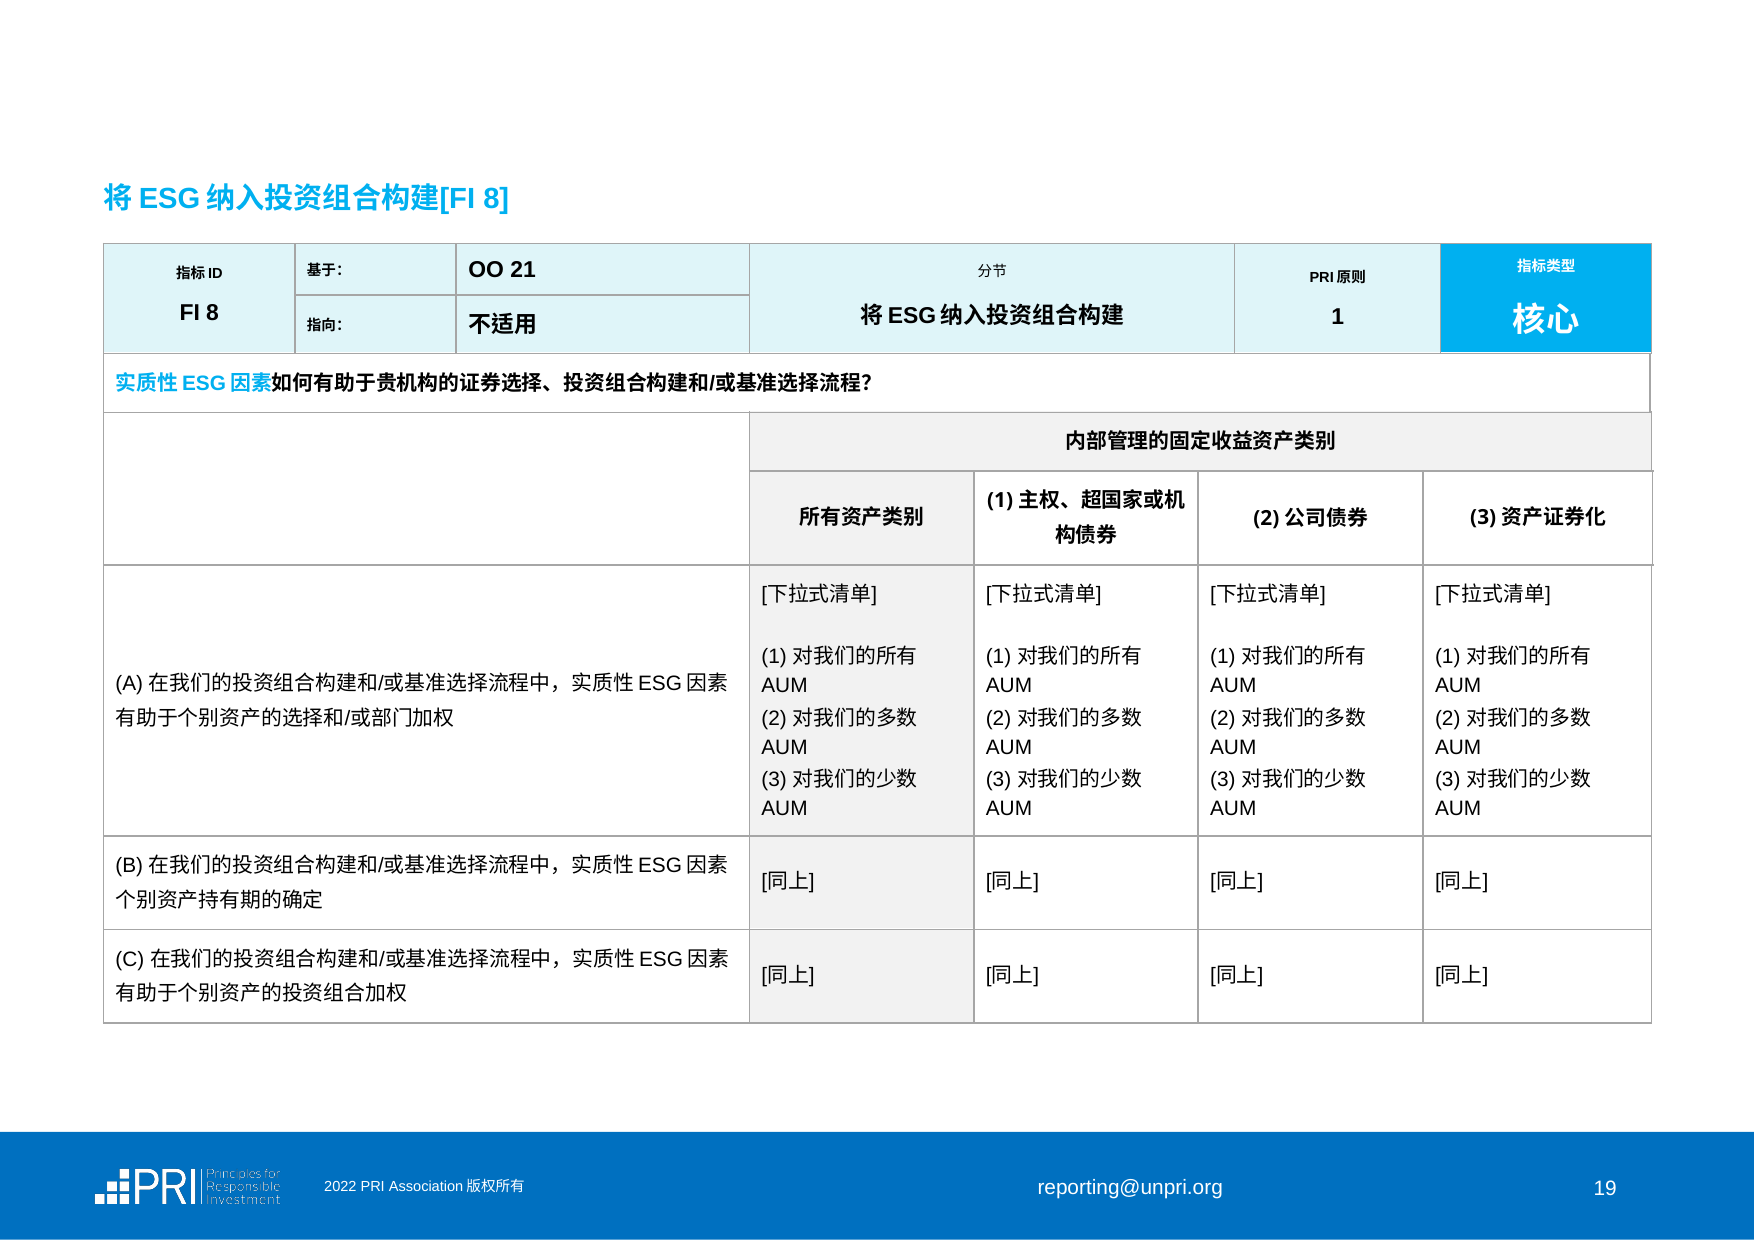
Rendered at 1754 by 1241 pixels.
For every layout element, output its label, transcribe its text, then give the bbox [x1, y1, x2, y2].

table_cell [104, 413, 749, 564]
table_cell (3) 资产证券化 [1424, 472, 1652, 564]
table_cell 不适用 [457, 296, 749, 352]
table_cell [同上] [1199, 930, 1422, 1022]
table_header 基于： [296, 244, 455, 294]
table_cell [同上] [975, 930, 1197, 1022]
table_cell [下拉式清单] (1) 对我们的所有AUM (2) 对我们的多数AUM (3) 对我们的少数AUM [1424, 566, 1651, 835]
table_cell 所有资产类别 [750, 472, 973, 564]
subtitle 将ESG纳入投资组合构建[FI 8] [103, 175, 1650, 217]
table_cell 实质性ESG因素如何有助于贵机构的证券选择、投资组合构建和/或基准选择流程？ [104, 354, 1649, 411]
picture [92, 1166, 282, 1207]
table_header 指标类型 核心 [1441, 244, 1651, 352]
table_cell [同上] [1424, 837, 1651, 928]
table_header 指标ID FI 8 [104, 244, 294, 352]
table_cell [下拉式清单] (1) 对我们的所有AUM (2) 对我们的多数AUM (3) 对我们的少数AUM [975, 566, 1197, 835]
table_cell [同上] [750, 837, 973, 928]
table_cell [同上] [975, 837, 1197, 928]
table_header OO 21 [457, 244, 749, 294]
table_cell 内部管理的固定收益资产类别 [750, 413, 1651, 470]
table_cell [下拉式清单] (1) 对我们的所有AUM (2) 对我们的多数AUM (3) 对我们的少数AUM [1199, 566, 1422, 835]
table_cell (2) 公司债券 [1199, 472, 1422, 564]
table_cell [下拉式清单] (1) 对我们的所有AUM (2) 对我们的多数AUM (3) 对我们的少数AUM [750, 566, 973, 835]
table_cell (1) 主权、超国家或机构债券 [975, 472, 1197, 564]
table_cell [同上] [750, 930, 973, 1022]
table_cell 指向： [296, 296, 455, 352]
table_cell [同上] [1424, 930, 1651, 1022]
table_cell [同上] [1199, 837, 1422, 928]
table_cell (A) 在我们的投资组合构建和/或基准选择流程中，实质性ESG因素有助于个别资产的选择和/或部门加权 [104, 566, 749, 835]
table_cell (B) 在我们的投资组合构建和/或基准选择流程中，实质性ESG因素个别资产持有期的确定 [104, 837, 749, 928]
table_header PRI原则 1 [1235, 244, 1440, 352]
table_header 分节 将ESG纳入投资组合构建 [750, 244, 1234, 352]
table_cell (C) 在我们的投资组合构建和/或基准选择流程中，实质性ESG因素有助于个别资产的投资组合加权 [104, 930, 749, 1022]
